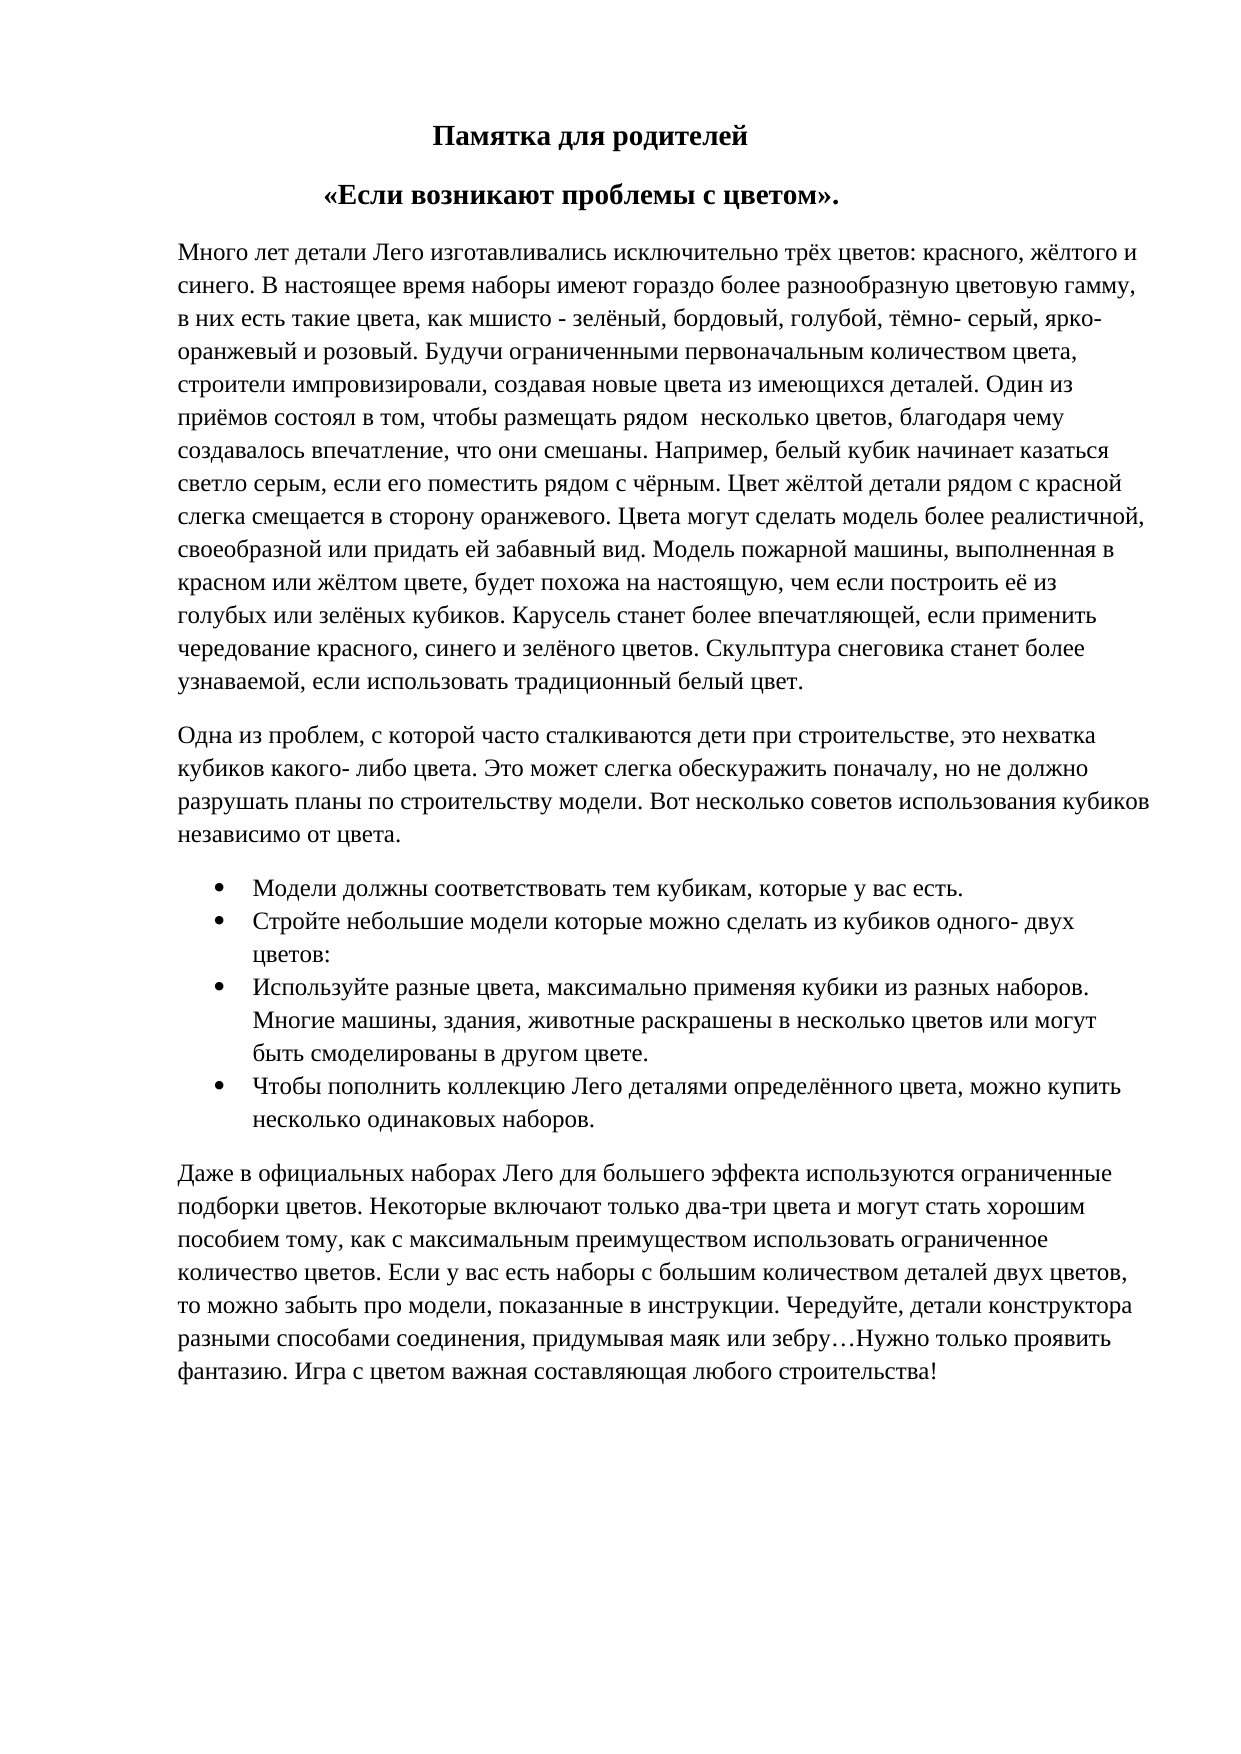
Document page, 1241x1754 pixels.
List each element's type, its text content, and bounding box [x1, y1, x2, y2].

list Используйте разные цвета, максимально применяя кубики из разных наборов. Многие машины, здания, животные раскрашены в несколько цветов или могут быть смоделированы в другом цвете. [215, 972, 1152, 1067]
text Одна из проблем, с которой часто сталкиваются дети при строительстве, это нехватка кубиков какого- либо цвета. Это может слегка обескуражить поначалу, но не должно разрушать планы по строительству модели. Вот несколько советов использования кубиков независимо от цвета. [177, 720, 1152, 848]
list Стройте небольшие модели которые можно сделать из кубиков одного- двух цветов: [215, 906, 1152, 968]
text Много лет детали Лего изготавливались исключительно трёх цветов: красного, жёлтого и синего. В настоящее время наборы имеют гораздо более разнообразную цветовую гамму, в них есть такие цвета, как мшисто - зелёный, бордовый, голубой, тёмно- серый, ярко- оранжевый и розовый. Будучи ограниченными первоначальным количеством цвета, строители импровизировали, создавая новые цвета из имеющихся деталей. Один из приёмов состоял в том, чтобы размещать рядом несколько цветов, благодаря чему создавалось впечатление, что они смешаны. Например, белый кубик начинает казаться светло серым, если его поместить рядом с чёрным. Цвет жёлтой детали рядом с красной слегка смещается в сторону оранжевого. Цвета могут сделать модель более реалистичной, своеобразной или придать ей забавный вид. Модель пожарной машины, выполненная в красном или жёлтом цвете, будет похожа на настоящую, чем если построить её из голубых или зелёных кубиков. Карусель станет более впечатляющей, если применить чередование красного, синего и зелёного цветов. Скульптура снеговика станет более узнаваемой, если использовать традиционный белый цвет. [177, 237, 1152, 695]
list Чтобы пополнить коллекцию Лего деталями определённого цвета, можно купить несколько одинаковых наборов. [215, 1071, 1152, 1133]
list Модели должны соответствовать тем кубикам, которые у вас есть. [215, 873, 1152, 902]
text «Если возникают проблемы с цветом». [177, 177, 1152, 211]
text Памятка для родителей [177, 118, 1152, 152]
text Даже в официальных наборах Лего для большего эффекта используются ограниченные подборки цветов. Некоторые включают только два-три цвета и могут стать хорошим пособием тому, как с максимальным преимуществом использовать ограниченное количество цветов. Если у вас есть наборы с большим количеством деталей двух цветов, то можно забыть про модели, показанные в инструкции. Чередуйте, детали конструктора разными способами соединения, придумывая маяк или зебру…Нужно только проявить фантазию. Игра с цветом важная составляющая любого строительства! [177, 1158, 1152, 1385]
